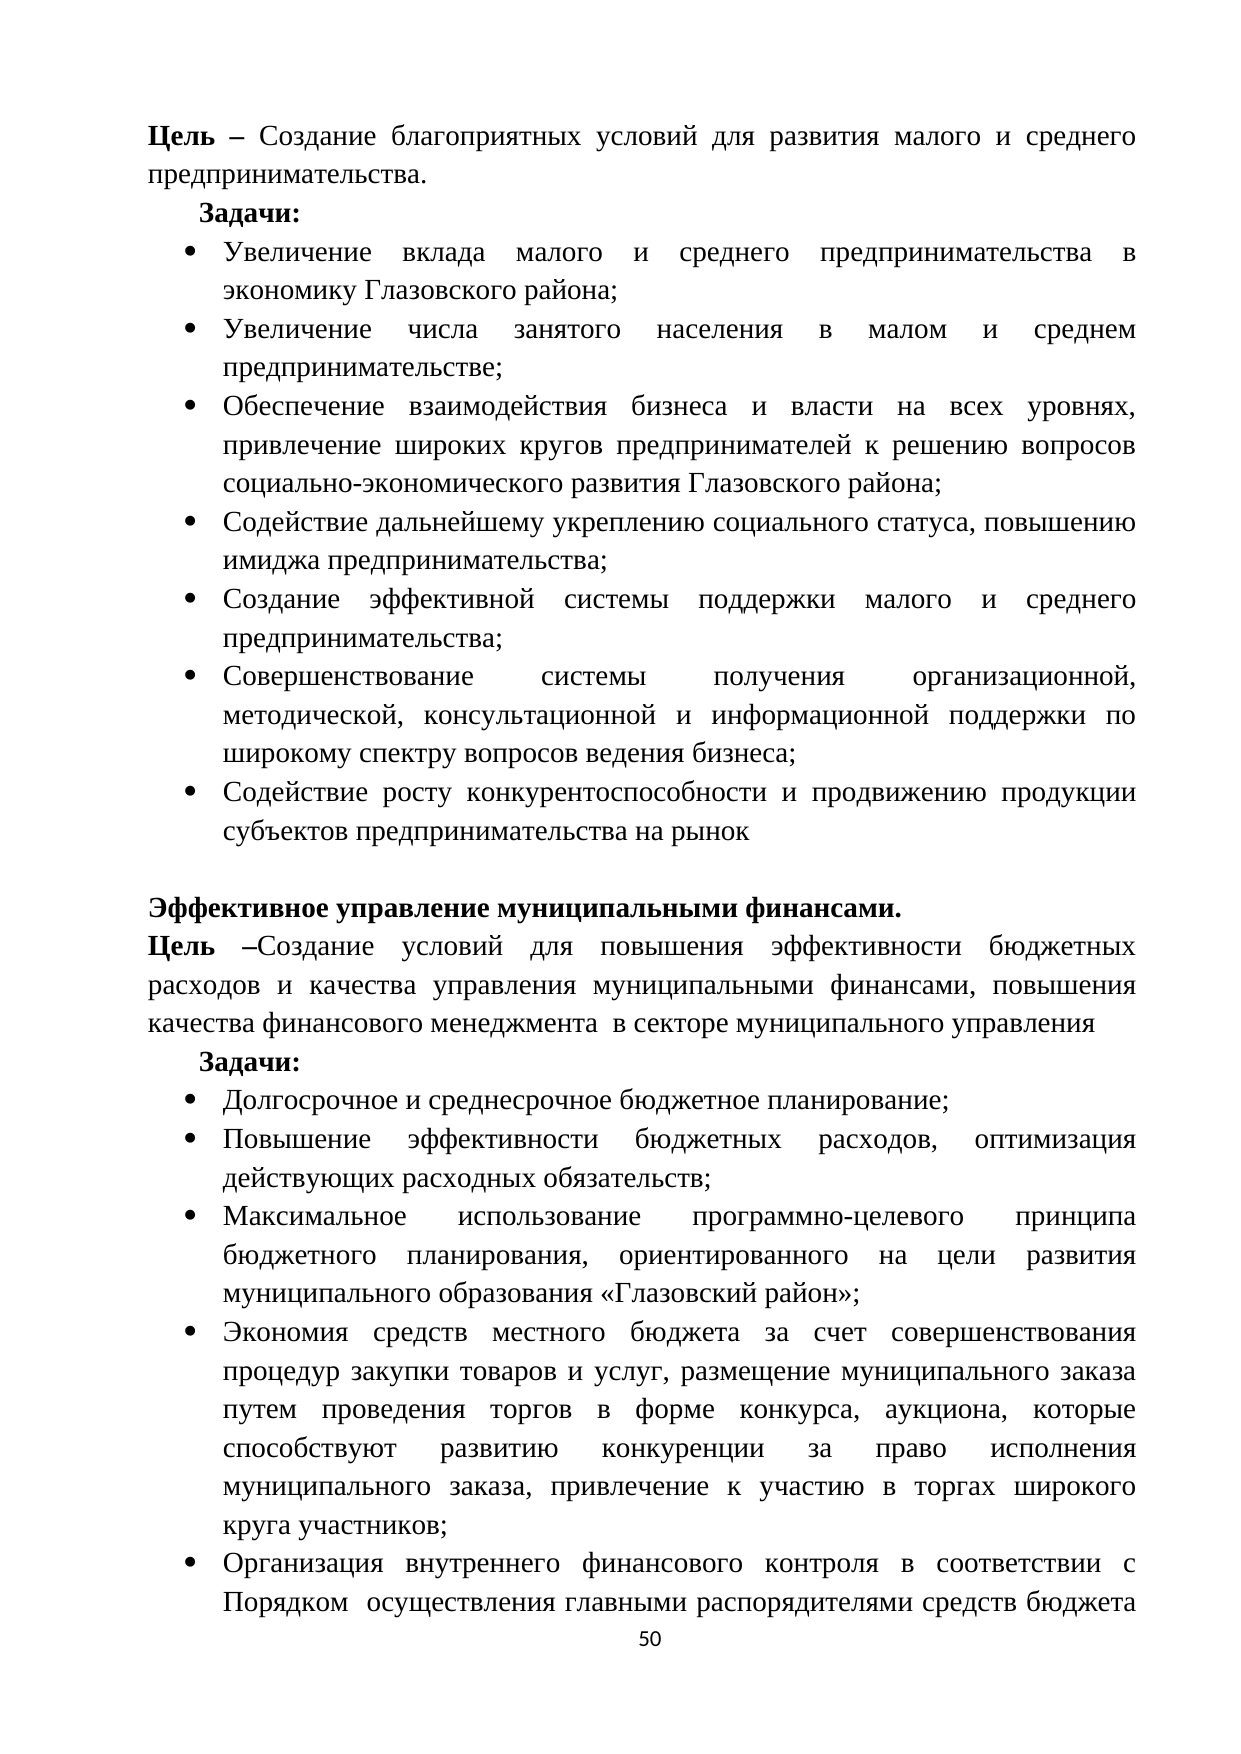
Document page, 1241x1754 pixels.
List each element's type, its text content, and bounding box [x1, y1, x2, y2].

text Задачи: [148, 1044, 1137, 1077]
list Создание эффективной системы поддержки малого и среднего предпринимательства; [185, 581, 1137, 653]
list Долгосрочное и среднесрочное бюджетное планирование; [185, 1082, 1137, 1116]
text Задачи: [148, 195, 1137, 229]
list Повышение эффективности бюджетных расходов, оптимизация действующих расходных обязательств; [185, 1121, 1137, 1193]
list Увеличение числа занятого населения в малом и среднем предпринимательстве; [185, 311, 1137, 383]
text Эффективное управление муниципальными финансами. [148, 890, 1137, 923]
list Экономия средств местного бюджета за счет совершенствования процедур закупки товаров и услуг, размещение муниципального заказа путем проведения торгов в форме конкурса, аукциона, которые способствуют развитию конкуренции за право исполнения муниципального заказа, привлечение к участию в торгах широкого круга участников; [185, 1314, 1137, 1540]
text Цель –Создание условий для повышения эффективности бюджетных расходов и качества управления муниципальными финансами, повышения качества финансового менеджмента в секторе муниципального управления [148, 928, 1137, 1039]
list Содействие росту конкурентоспособности и продвижению продукции субъектов предпринимательства на рынок [185, 774, 1137, 846]
list Содействие дальнейшему укреплению социального статуса, повышению имиджа предпринимательства; [185, 504, 1137, 576]
list Совершенствование системы получения организационной, методической, консультационной и информационной поддержки по широкому спектру вопросов ведения бизнеса; [185, 658, 1137, 769]
list Максимальное использование программно-целевого принципа бюджетного планирования, ориентированного на цели развития муниципального образования «Глазовский район»; [185, 1198, 1137, 1309]
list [185, 1545, 1137, 1617]
text Цель – Создание благоприятных условий для развития малого и среднего предпринимательства. [148, 118, 1137, 190]
list Увеличение вклада малого и среднего предпринимательства в экономику Глазовского района; [185, 234, 1137, 306]
list Обеспечение взаимодействия бизнеса и власти на всех уровнях, привлечение широких кругов предпринимателей к решению вопросов социально-экономического развития Глазовского района; [185, 388, 1137, 499]
